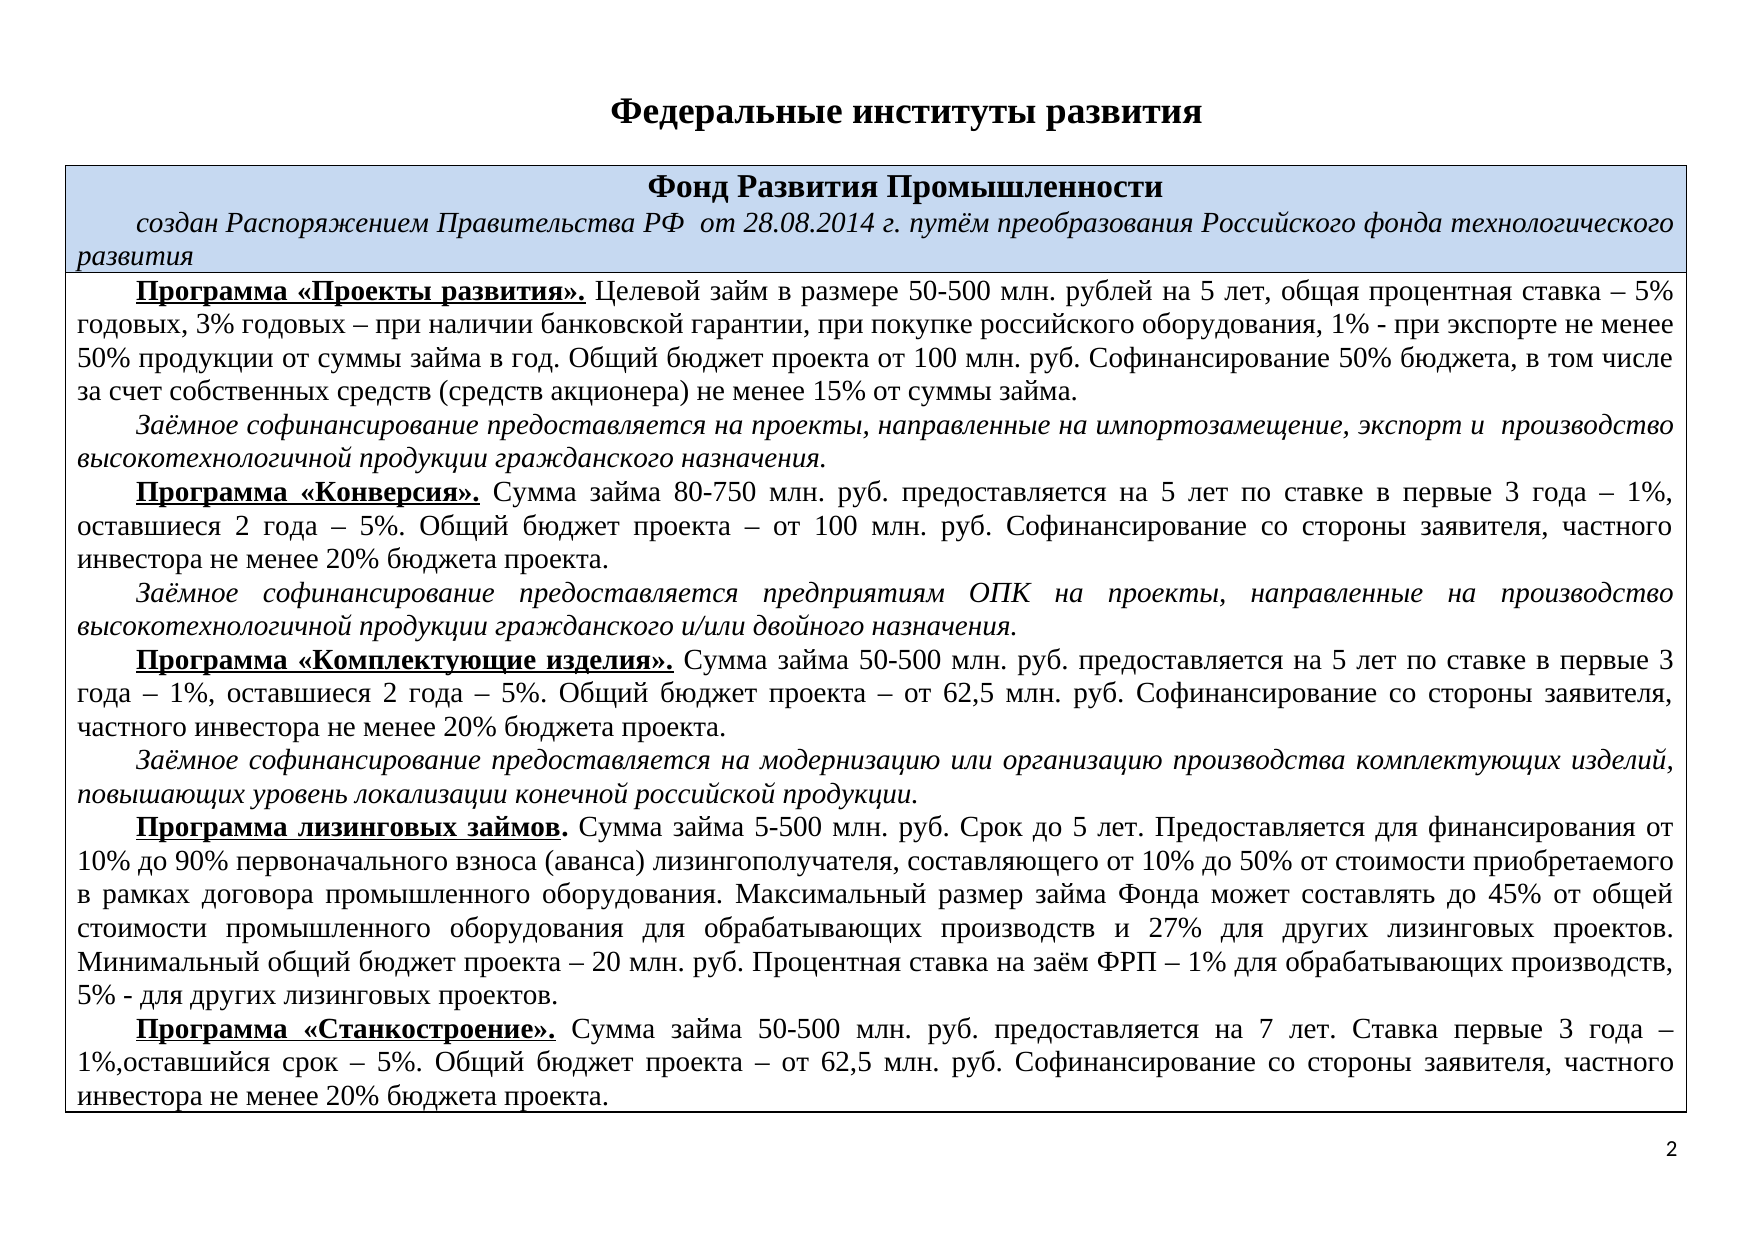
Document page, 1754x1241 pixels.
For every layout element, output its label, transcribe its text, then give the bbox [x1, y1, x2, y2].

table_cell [66, 273, 1686, 1111]
table_header Фонд Развития Промышленности создан Распоряжением Правительства РФ от 28.08.2014 г. путём преобразования Российского фонда технологического развития [66, 166, 1686, 272]
text Федеральные институты развития [77, 89, 1677, 132]
